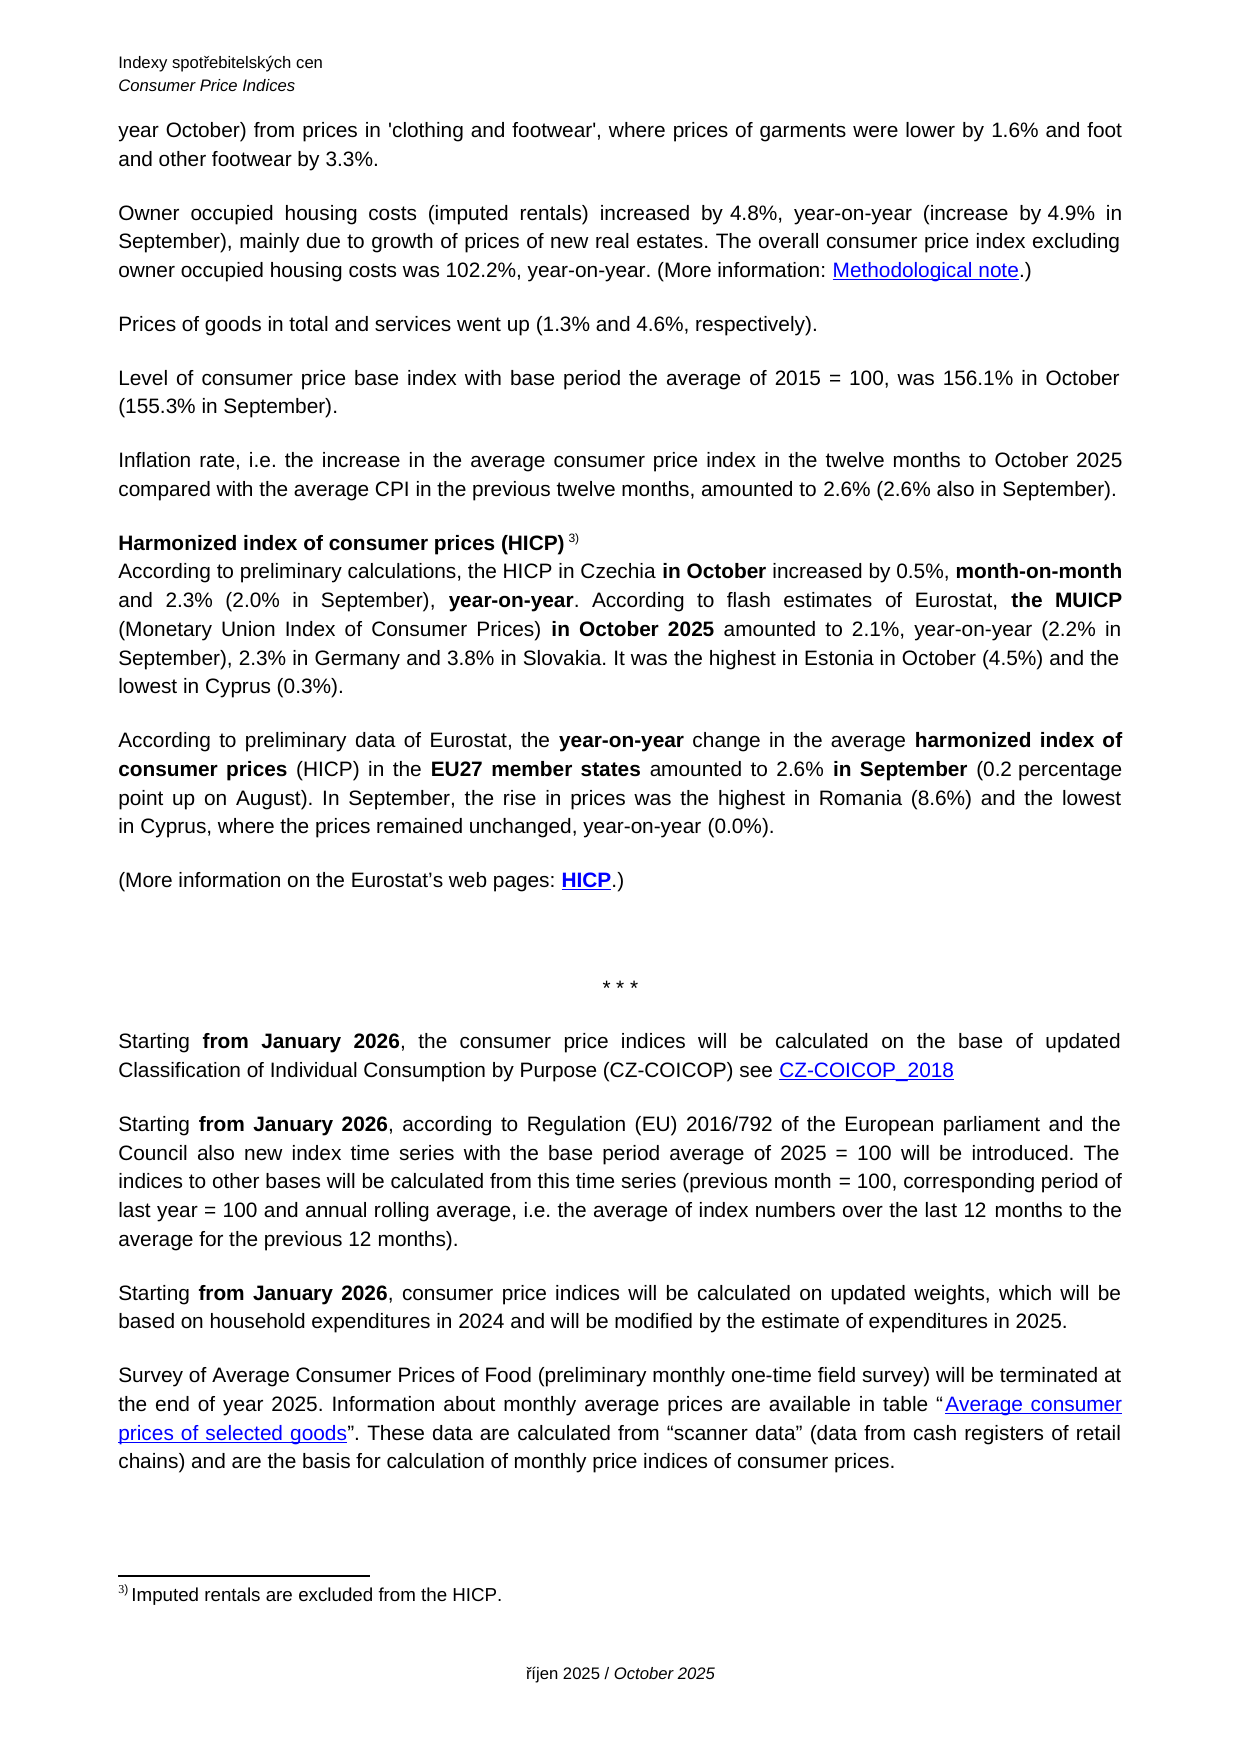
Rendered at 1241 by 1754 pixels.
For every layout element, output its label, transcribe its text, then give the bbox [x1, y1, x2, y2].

text (More information on the Eurostat’s web pages: HICP.) [118, 868, 1122, 892]
text Inflation rate, i.e. the increase in the average consumer price index in the twelve months to October 2025 compared with the average CPI in the previous twelve months, amounted to 2.6% (2.6% also in September). [118, 448, 1122, 501]
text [118, 118, 1122, 171]
text According to preliminary data of Eurostat, the year-on-year change in the average harmonized index of consumer prices (HICP) in the EU27 member states amounted to 2.6% in September (0.2 percentage point up on August). In September, the rise in prices was the highest in Romania (8.6%) and the lowest in Cyprus, where the prices remained unchanged, year-on-year (0.0%). [118, 728, 1122, 838]
text Prices of goods in total and services went up (1.3% and 4.6%, respectively). [118, 312, 1122, 336]
text Survey of Average Consumer Prices of Food (preliminary monthly one-time field survey) will be terminated at the end of year 2025. Information about monthly average prices are available in table “Average consumer prices of selected goods”. These data are calculated from “scanner data” (data from cash registers of retail chains) and are the basis for calculation of monthly price indices of consumer prices. [118, 1363, 1122, 1473]
text Starting from January 2026, the consumer price indices will be calculated on the base of updated Classification of Individual Consumption by Purpose (CZ-COICOP) see CZ-COICOP_2018 [118, 1029, 1122, 1082]
text Starting from January 2026, consumer price indices will be calculated on updated weights, which will be based on household expenditures in 2024 and will be modified by the estimate of expenditures in 2025. [118, 1281, 1122, 1333]
text * * * [118, 976, 1122, 999]
text Owner occupied housing costs (imputed rentals) increased by 4.8%, year-on-year (increase by 4.9% in September), mainly due to growth of prices of new real estates. The overall consumer price index excluding owner occupied housing costs was 102.2%, year-on-year. (More information: Methodological note.) [118, 201, 1122, 282]
text Level of consumer price base index with base period the average of 2015 = 100, was 156.1% in October (155.3% in September). [118, 366, 1122, 418]
text According to preliminary calculations, the HICP in Czechia in October increased by 0.5%, month-on-month and 2.3% (2.0% in September), year-on-year. According to flash estimates of Eurostat, the MUICP (Monetary Union Index of Consumer Prices) in October 2025 amounted to 2.1%, year-on-year (2.2% in September), 2.3% in Germany and 3.8% in Slovakia. It was the highest in Estonia in October (4.5%) and the lowest in Cyprus (0.3%). [118, 559, 1122, 698]
text Harmonized index of consumer prices (HICP) ) [118, 531, 1122, 554]
text Starting from January 2026, according to Regulation (EU) 2016/792 of the European parliament and the Council also new index time series with the base period average of 2025 = 100 will be introduced. The indices to other bases will be calculated from this time series (previous month = 100, corresponding period of last year = 100 and annual rolling average, i.e. the average of index numbers over the last 12 months to the average for the previous 12 months). [118, 1112, 1122, 1251]
